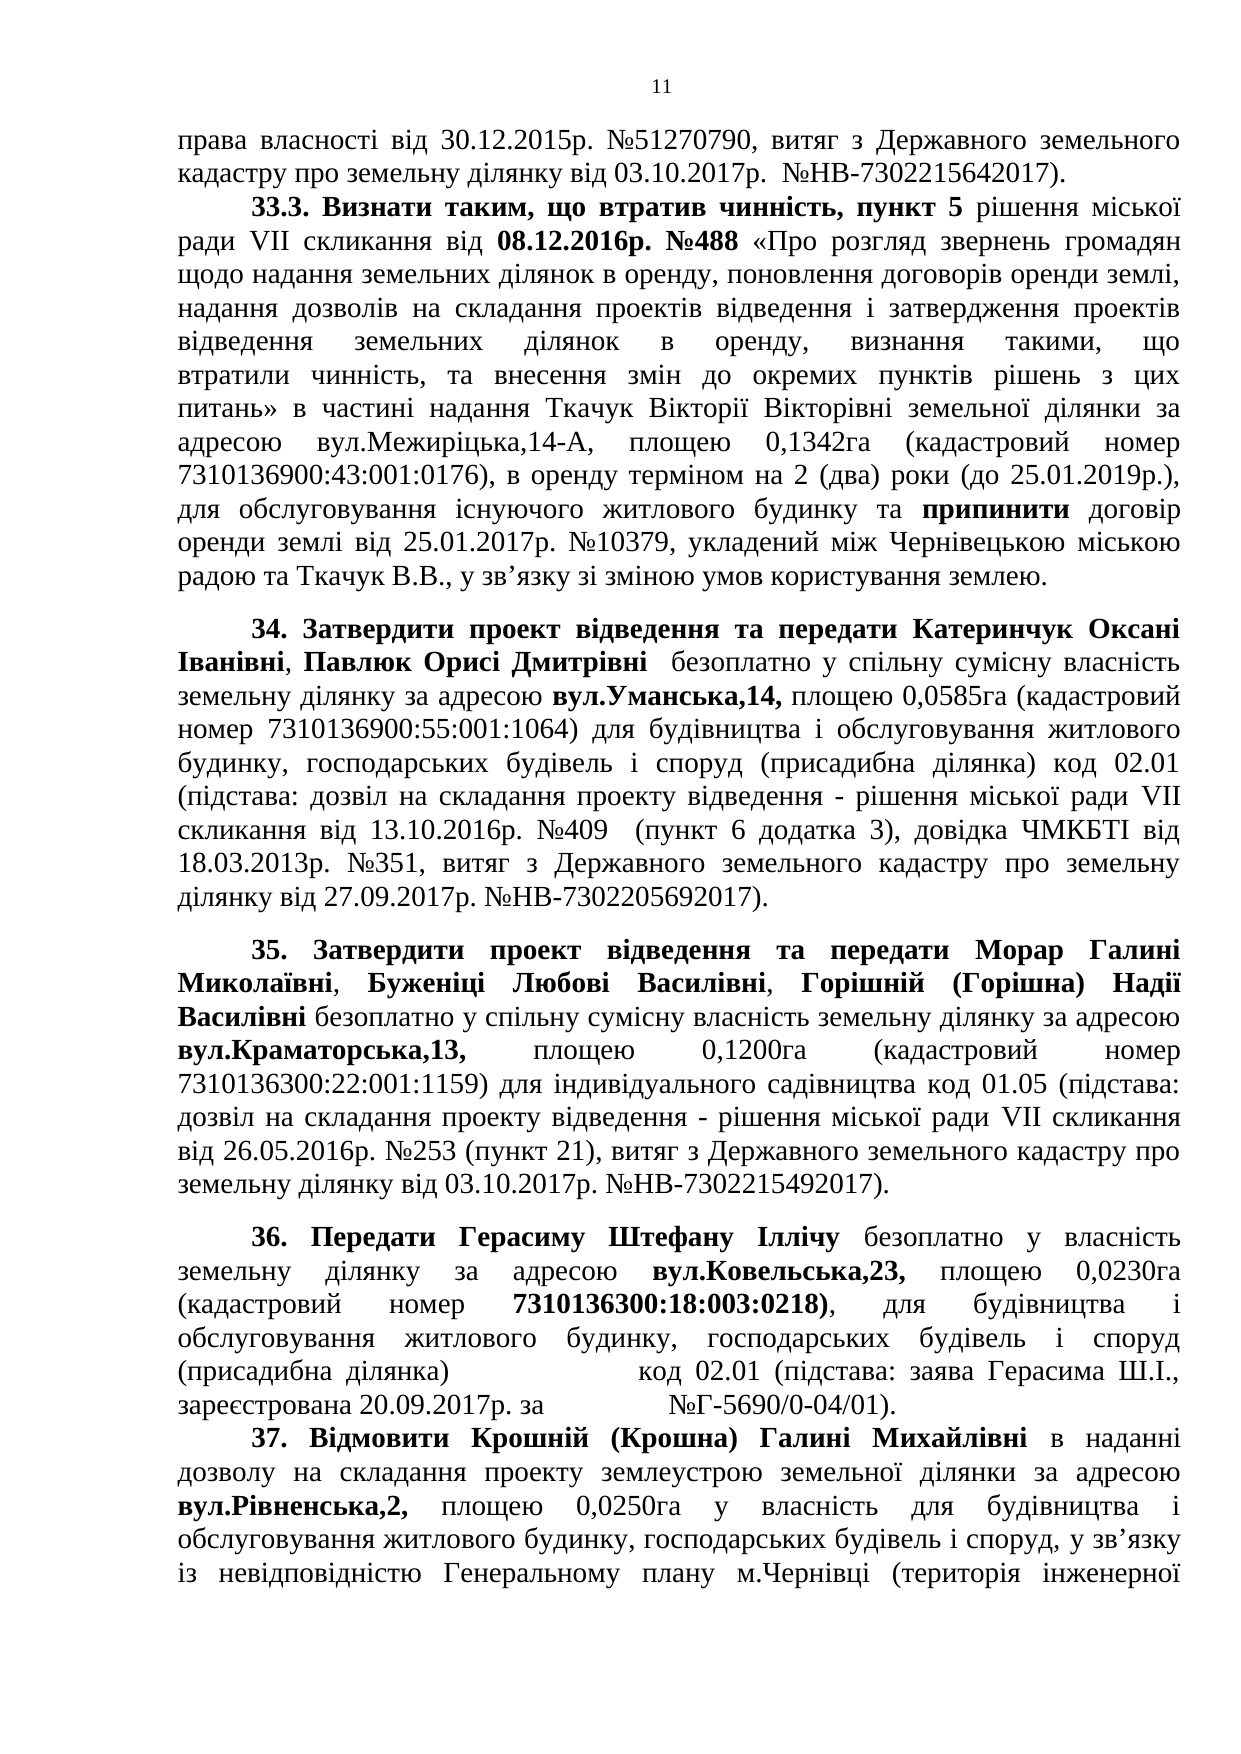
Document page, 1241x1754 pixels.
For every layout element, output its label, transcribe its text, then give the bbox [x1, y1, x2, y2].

text 34. Затвердити проект відведення та передати Катеринчук Оксані Іванівні, Павлюк Орисі Дмитрівні безоплатно у спільну сумісну власність земельну ділянку за адресою вул.Уманська,14, площею 0,0585га (кадастровий номер 7310136900:55:001:1064) для будівництва і обслуговування житлового будинку, господарських будівель і споруд (присадибна ділянка) код 02.01 (підстава: дозвіл на складання проекту відведення - рішення міської ради VІІ скликання від 13.10.2016р. №409 (пункт 6 додатка 3), довідка ЧМКБТІ від 18.03.2013р. №351, витяг з Державного земельного кадастру про земельну ділянку від 27.09.2017р. №НВ-7302205692017). [177, 611, 1181, 913]
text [177, 1421, 1181, 1588]
text 35. Затвердити проект відведення та передати Морар Галині Миколаївні, Буженіці Любові Василівні, Горішній (Горішна) Надії Василівні безоплатно у спільну сумісну власність земельну ділянку за адресою вул.Краматорська,13, площею 0,1200га (кадастровий номер 7310136300:22:001:1159) для індивідуального садівництва код 01.05 (підстава: дозвіл на складання проекту відведення - рішення міської ради VІІ скликання від 26.05.2016р. №253 (пункт 21), витяг з Державного земельного кадастру про земельну ділянку від 03.10.2017р. №НВ-7302215492017). [177, 932, 1181, 1200]
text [177, 98, 1181, 189]
text 36. Передати Герасиму Штефану Іллічу безоплатно у власність земельну ділянку за адресою вул.Ковельська,23, площею 0,0230га (кадастровий номер 7310136300:18:003:0218), для будівництва і обслуговування житлового будинку, господарських будівель і споруд (присадибна ділянка) код 02.01 (підстава: заява Герасима Ш.І., зареєстрована 20.09.2017р. за №Г-5690/0-04/01). [177, 1219, 1181, 1421]
text 33.3. Визнати таким, що втратив чинність, пункт 5 рішення міської ради VІІ скликання від 08.12.2016р. №488 «Про розгляд звернень громадян щодо надання земельних ділянок в оренду, поновлення договорів оренди землі, надання дозволів на складання проектів відведення і затвердження проектів відведення земельних ділянок в оренду, визнання такими, що втратили чинність, та внесення змін до окремих пунктів рішень з цих питань» в частині надання Ткачук Вікторії Вікторівні земельної ділянки за адресою вул.Межиріцька,14-А, площею 0,1342га (кадастровий номер 7310136900:43:001:0176), в оренду терміном на 2 (два) роки (до 25.01.2019р.), для обслуговування існуючого житлового будинку та припинити договір оренди землі від 25.01.2017р. №10379, укладений між Чернівецькою міською радою та Ткачук В.В., у зв’язку зі зміною умов користування землею. [177, 189, 1181, 592]
